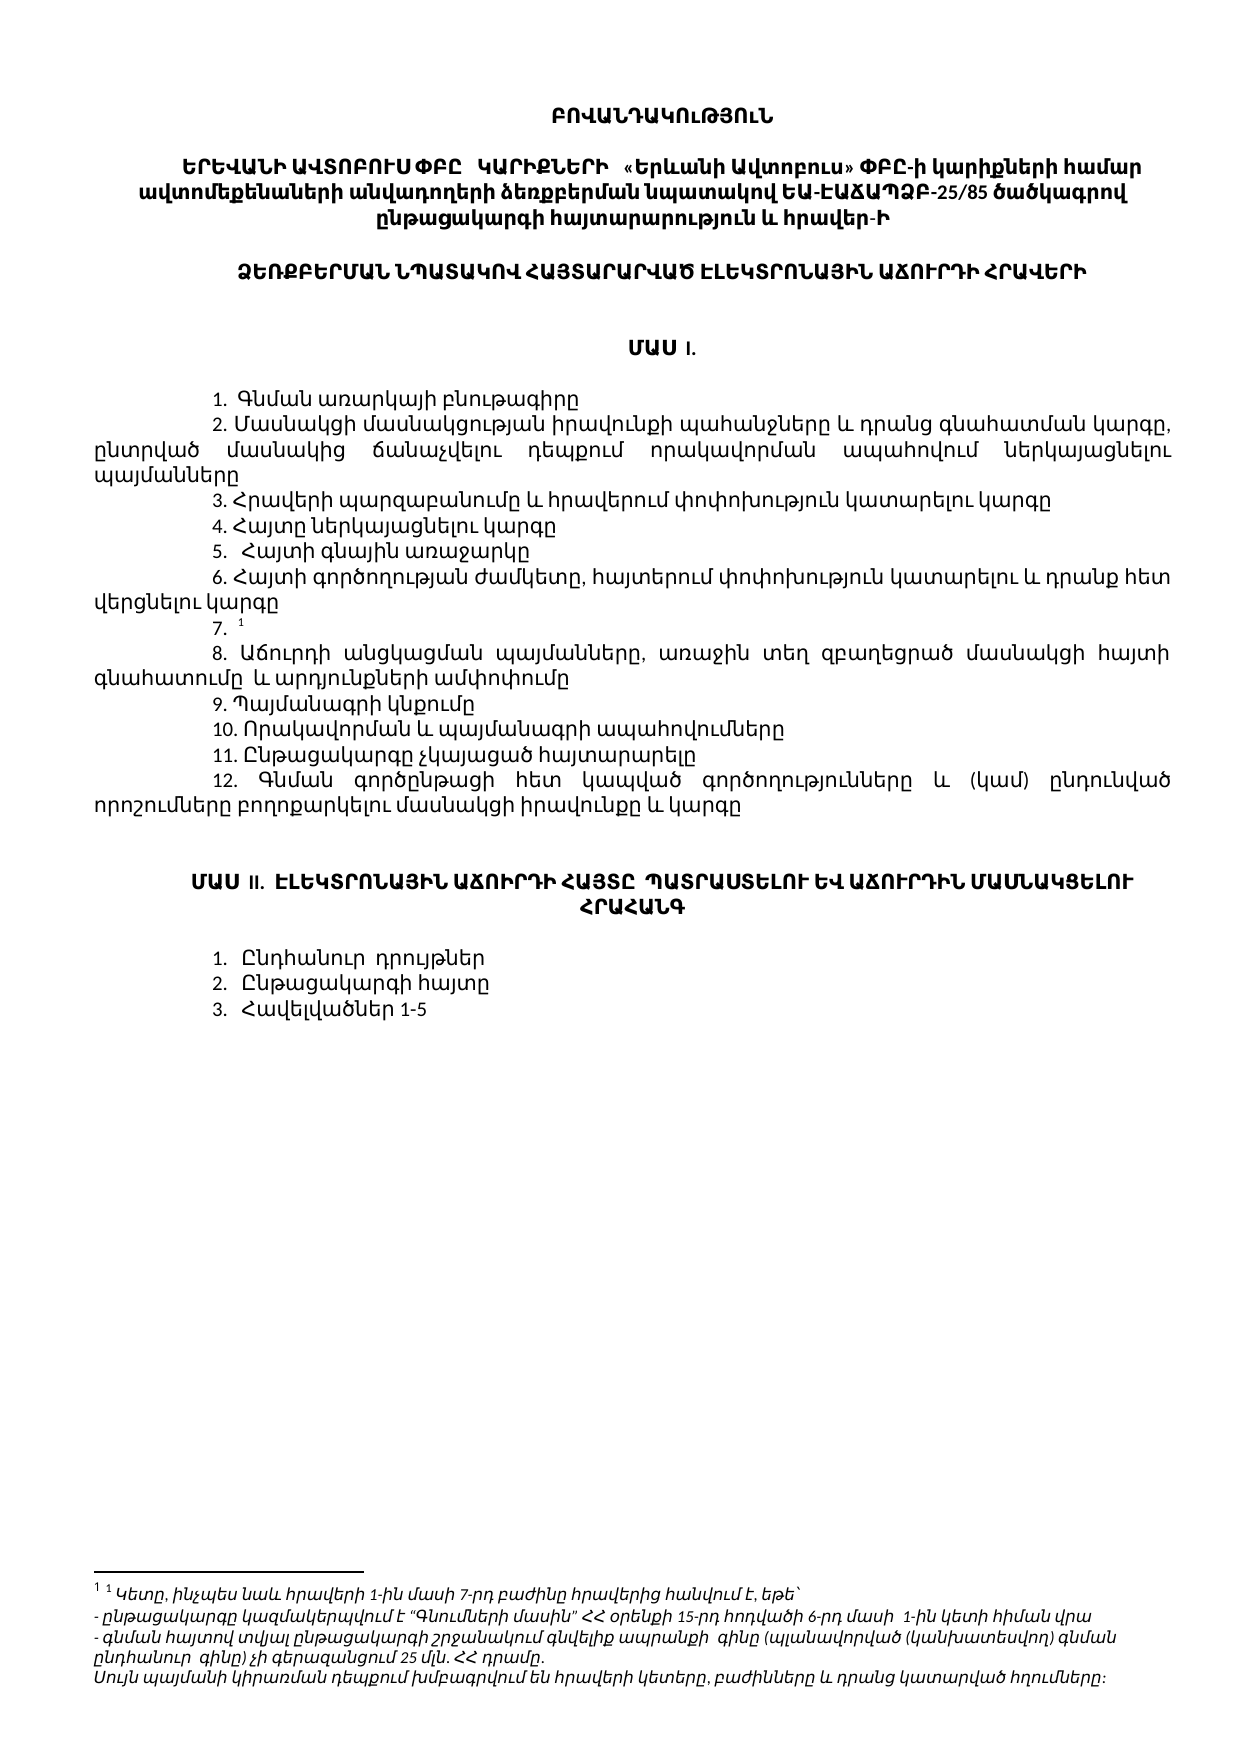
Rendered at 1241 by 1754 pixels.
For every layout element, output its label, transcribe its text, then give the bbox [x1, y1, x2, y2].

text 9. Պայմանագրի կնքումը [94, 691, 1171, 716]
text 4. Հայտը ներկայացնելու կարգը [94, 513, 1171, 538]
text 5. Հայտի գնային առաջարկը [94, 538, 1171, 564]
text ԲՈՎԱՆԴԱԿՈւԹՅՈւՆ [94, 103, 1171, 128]
text 2. Մասնակցի մասնակցության իրավունքի պահանջները և դրանց գնահատման կարգը, ընտրված մասնակից ճանաչվելու դեպքում որակավորման ապահովում ներկայացնելու պայմանները [94, 411, 1171, 488]
text 10. Որակավորման և պայմանագրի ապահովումները [94, 716, 1171, 742]
text ՄԱՍ I. [94, 335, 1171, 361]
text ՄԱՍ II. ԷԼԵԿՏՐՈՆԱՅԻՆ ԱՃՈԻՐԴԻ ՀԱՅՏԸ ՊԱՏՐԱՍՏԵԼՈՒ ԵՎ ԱՃՈՒՐԴԻՆ ՄԱՍՆԱԿՑԵԼՈՒ ՀՐԱՀԱՆԳ [94, 869, 1171, 920]
text 3. Հավելվածներ 1-5 [94, 996, 1171, 1021]
text 11. Ընթացակարգը չկայացած հայտարարելը [94, 742, 1171, 767]
text 8. Աճուրդի անցկացման պայմանները, առաջին տեղ զբաղեցրած մասնակցի հայտի գնահատումը և արդյունքների ամփոփումը [94, 640, 1171, 691]
text 1. Ընդհանուր դրույթներ [94, 945, 1171, 971]
text 7. 1 [94, 615, 1171, 640]
text 12. Գնման գործընթացի հետ կապված գործողությունները և (կամ) ընդունված որոշումները բողոքարկելու մասնակցի իրավունքը և կարգը [94, 767, 1171, 818]
text 2. Ընթացակարգի հայտը [94, 971, 1171, 996]
text ՁԵՌՔԲԵՐՄԱՆ ՆՊԱՏԱԿՈՎ ՀԱՅՏԱՐԱՐՎԱԾ ԷԼԵԿՏՐՈՆԱՅԻՆ ԱՃՈՒՐԴԻ ՀՐԱՎԵՐԻ [94, 259, 1171, 284]
text 1. Գնման առարկայի բնութագիրը [94, 386, 1171, 411]
text 6. Հայտի գործողության ժամկետը, հայտերում փոփոխություն կատարելու և դրանք հետ վերցնելու կարգը [94, 564, 1171, 615]
text ԵՐԵՎԱՆԻ ԱՎՏՈԲՈՒՍ ՓԲԸ ԿԱՐԻՔՆԵՐԻ «Երևանի Ավտոբուս» ՓԲԸ-ի կարիքների համար ավտոմեքենաների անվադողերի ձեռքբերման նպատակով ԵԱ-ԷԱՃԱՊՁԲ-25/85 ծածկագրով ընթացակարգի հայտարարություն և հրավեր-Ի [94, 154, 1171, 230]
text 3. Հրավերի պարզաբանումը և հրավերում փոփոխություն կատարելու կարգը [94, 488, 1171, 513]
